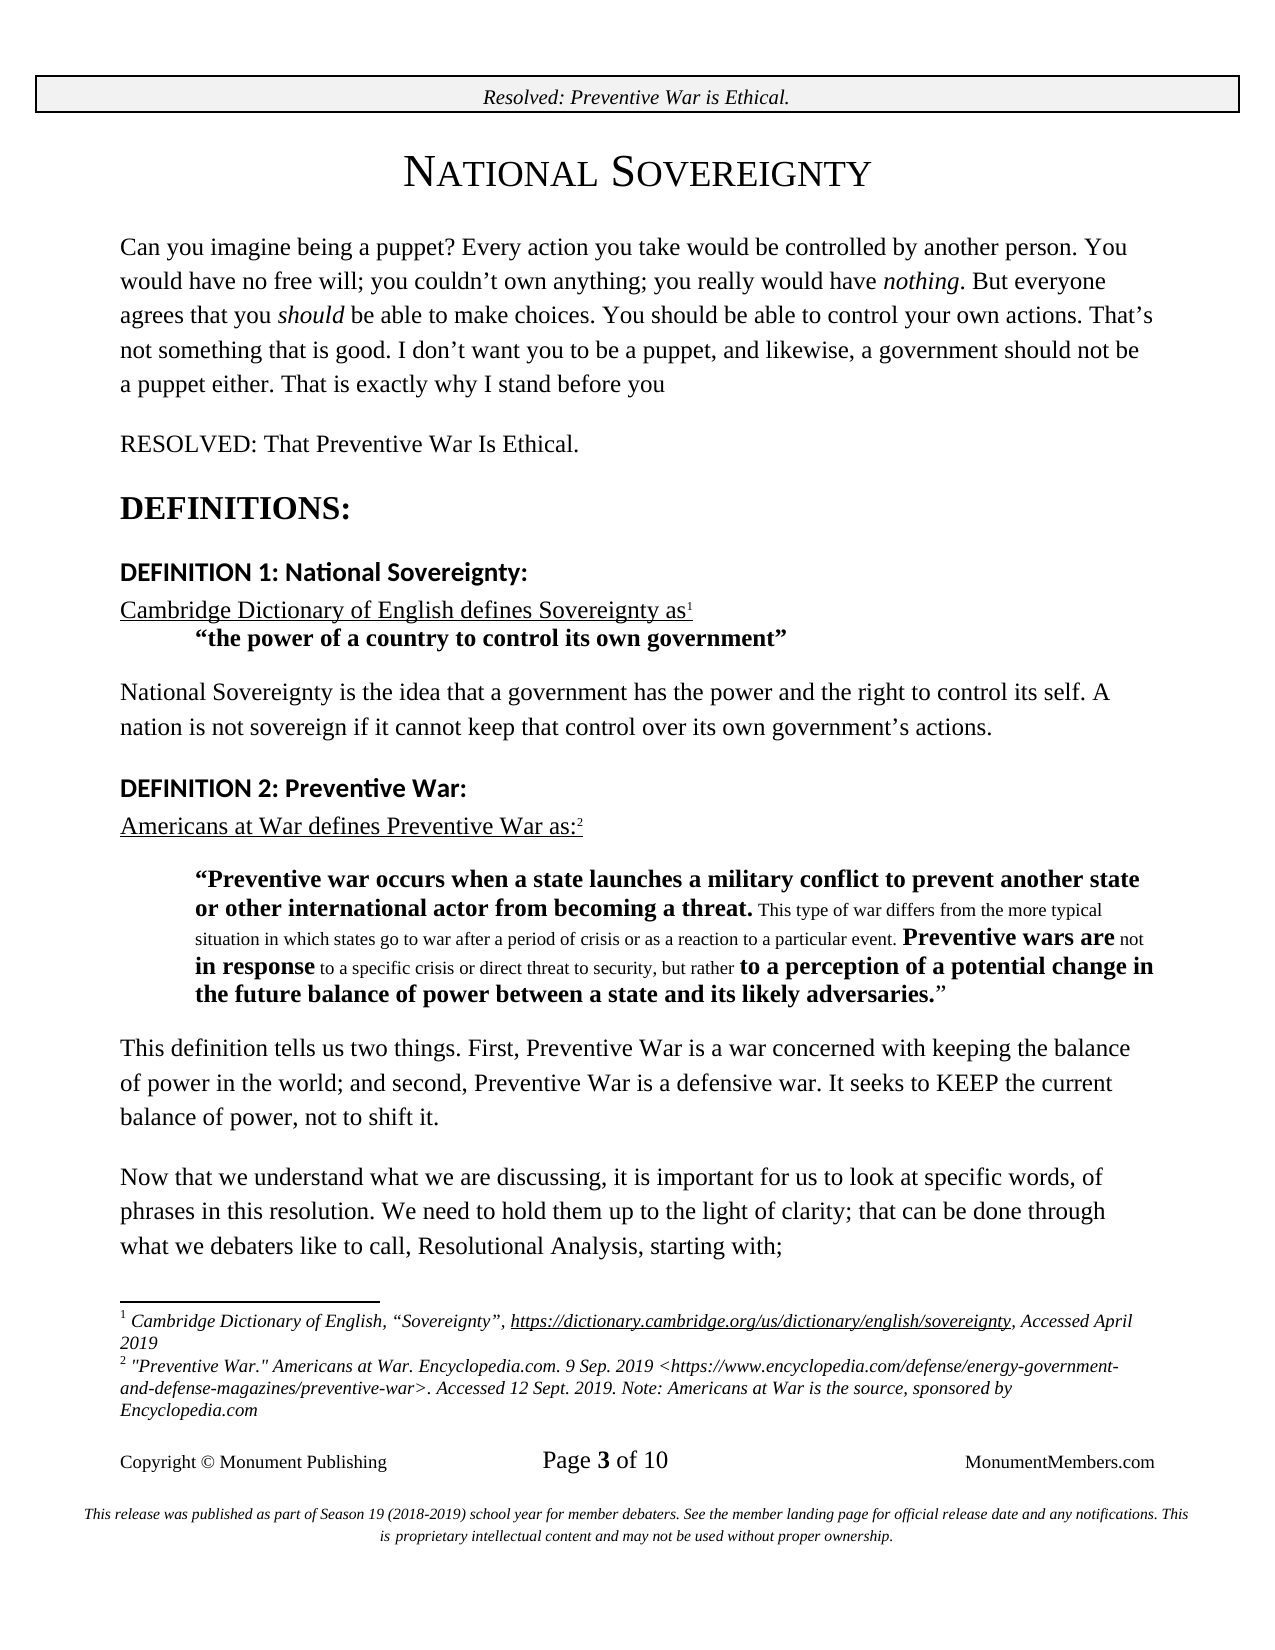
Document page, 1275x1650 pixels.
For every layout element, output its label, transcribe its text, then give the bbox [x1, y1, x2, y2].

text “Preventive war occurs when a state launches a military conflict to prevent another state or other international actor from becoming a threat. This type of war differs from the more typical situation in which states go to war after a period of crisis or as a reaction to a particular event. Preventive wars are not in response to a specific crisis or direct threat to security, but rather to a perception of a potential change in the future balance of power between a state and its likely adversaries.” [195, 864, 1155, 1008]
text National Sovereignty is the idea that a government has the power and the right to control its self. A nation is not sovereign if it cannot keep that control over its own government’s actions. [120, 677, 1155, 741]
text RESOLVED: That Preventive War Is Ethical. [120, 429, 1155, 458]
text “the power of a country to control its own government” [120, 623, 1155, 652]
title National Sovereignty [45, 143, 1230, 196]
text Cambridge Dictionary of English defines Sovereignty as [120, 595, 1155, 623]
text This definition tells us two things. First, Preventive War is a war concerned with keeping the balance of power in the world; and second, Preventive War is a defensive war. It seeks to KEEP the current balance of power, not to shift it. [120, 1033, 1155, 1131]
subtitle DEFINITION 2: Preventive War: [120, 771, 1155, 804]
text Can you imagine being a puppet? Every action you take would be controlled by another person. You would have no free will; you couldn’t own anything; you really would have nothing. But everyone agrees that you should be able to make choices. You should be able to control your own actions. That’s not something that is good. I don’t want you to be a puppet, and likewise, a government should not be a puppet either. That is exactly why I stand before you [120, 232, 1155, 398]
text Americans at War defines Preventive War as: [120, 811, 1155, 839]
subtitle DEFINITION 1: National Sovereignty: [120, 555, 1155, 588]
subtitle DEFINITIONS: [120, 488, 1155, 527]
text Now that we understand what we are discussing, it is important for us to look at specific words, of phrases in this resolution. We need to hold them up to the light of clarity; that can be done through what we debaters like to call, Resolutional Analysis, starting with; [120, 1162, 1155, 1259]
